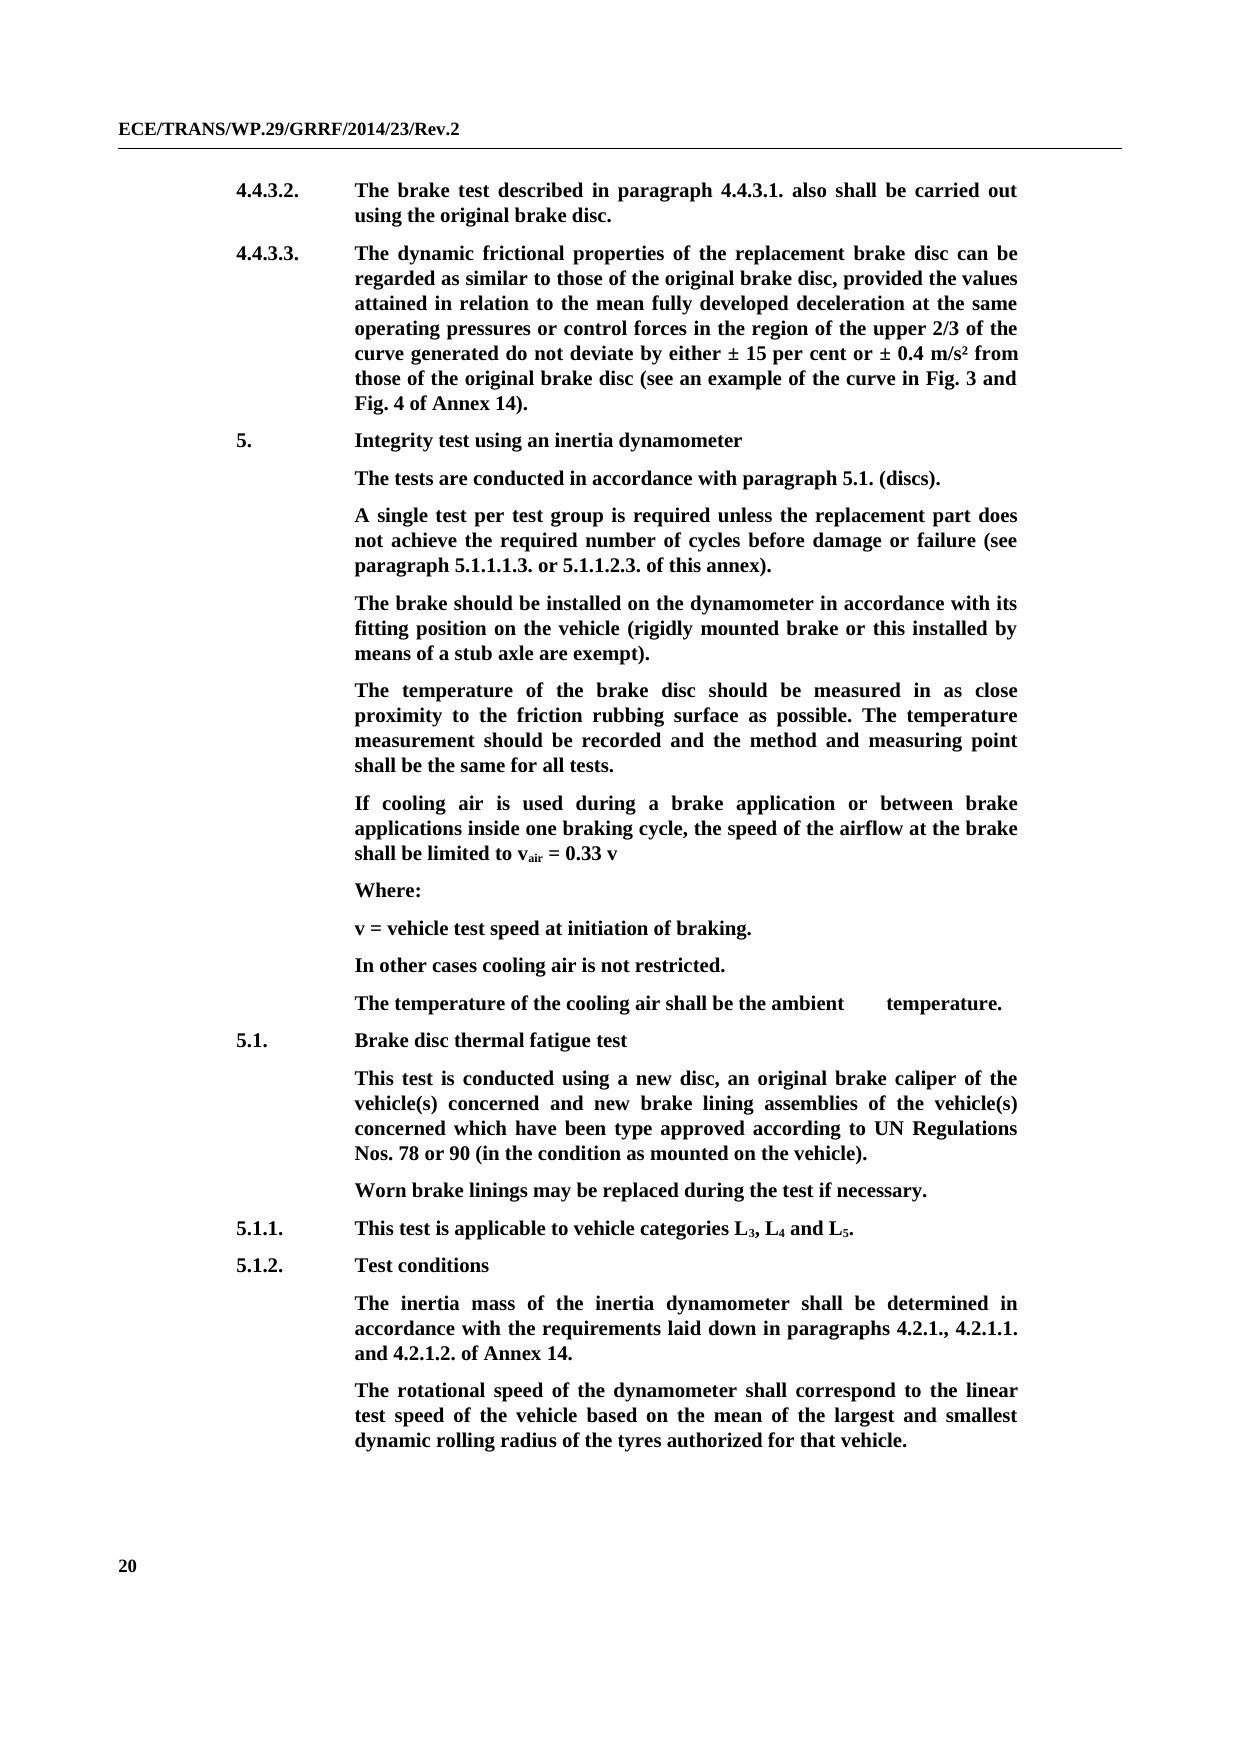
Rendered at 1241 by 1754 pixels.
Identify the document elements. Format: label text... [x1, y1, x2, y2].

text 5.1. Brake disc thermal fatigue test [236, 1027, 1019, 1052]
text The temperature of the brake disc should be measured in as close proximity to the friction rubbing surface as possible. The temperature measurement should be recorded and the method and measuring point shall be the same for all tests. [354, 677, 1019, 777]
text This test is conducted using a new disc, an original brake caliper of the vehicle(s) concerned and new brake lining assemblies of the vehicle(s) concerned which have been type approved according to UN Regulations Nos. 78 or 90 (in the condition as mounted on the vehicle). [354, 1065, 1019, 1165]
text The rotational speed of the dynamometer shall correspond to the linear test speed of the vehicle based on the mean of the largest and smallest dynamic rolling radius of the tyres authorized for that vehicle. [354, 1377, 1019, 1452]
text The temperature of the cooling air shall be the ambient temperature. [295, 990, 1019, 1015]
text 5. Integrity test using an inertia dynamometer [236, 427, 1019, 452]
text 4.4.3.2. The brake test described in paragraph 4.4.3.1. also shall be carried out using the original brake disc. [236, 177, 1019, 227]
text The inertia mass of the inertia dynamometer shall be determined in accordance with the requirements laid down in paragraphs 4.2.1., 4.2.1.1. and 4.2.1.2. of Annex 14. [354, 1290, 1019, 1365]
text Where: [354, 877, 1019, 902]
text If cooling air is used during a brake application or between brake applications inside one braking cycle, the speed of the airflow at the brake shall be limited to vair = 0.33 v [354, 790, 1019, 865]
text The tests are conducted in accordance with paragraph 5.1. (discs). [354, 465, 1019, 490]
text 4.4.3.3. The dynamic frictional properties of the replacement brake disc can be regarded as similar to those of the original brake disc, provided the values attained in relation to the mean fully developed deceleration at the same operating pressures or control forces in the region of the upper 2/3 of the curve generated do not deviate by either ± 15 per cent or ± 0.4 m/s² from those of the original brake disc (see an example of the curve in Fig. 3 and Fig. 4 of Annex 14). [236, 240, 1019, 415]
text v = vehicle test speed at initiation of braking. [295, 915, 1019, 940]
text 5.1.1. This test is applicable to vehicle categories L3, L4 and L5. [236, 1215, 1019, 1240]
text A single test per test group is required unless the replacement part does not achieve the required number of cycles before damage or failure (see paragraph 5.1.1.1.3. or 5.1.1.2.3. of this annex). [354, 502, 1019, 577]
text Worn brake linings may be replaced during the test if necessary. [354, 1177, 1019, 1202]
text In other cases cooling air is not restricted. [295, 952, 1019, 977]
text 5.1.2. Test conditions [236, 1252, 1019, 1277]
text The brake should be installed on the dynamometer in accordance with its fitting position on the vehicle (rigidly mounted brake or this installed by means of a stub axle are exempt). [354, 590, 1019, 665]
